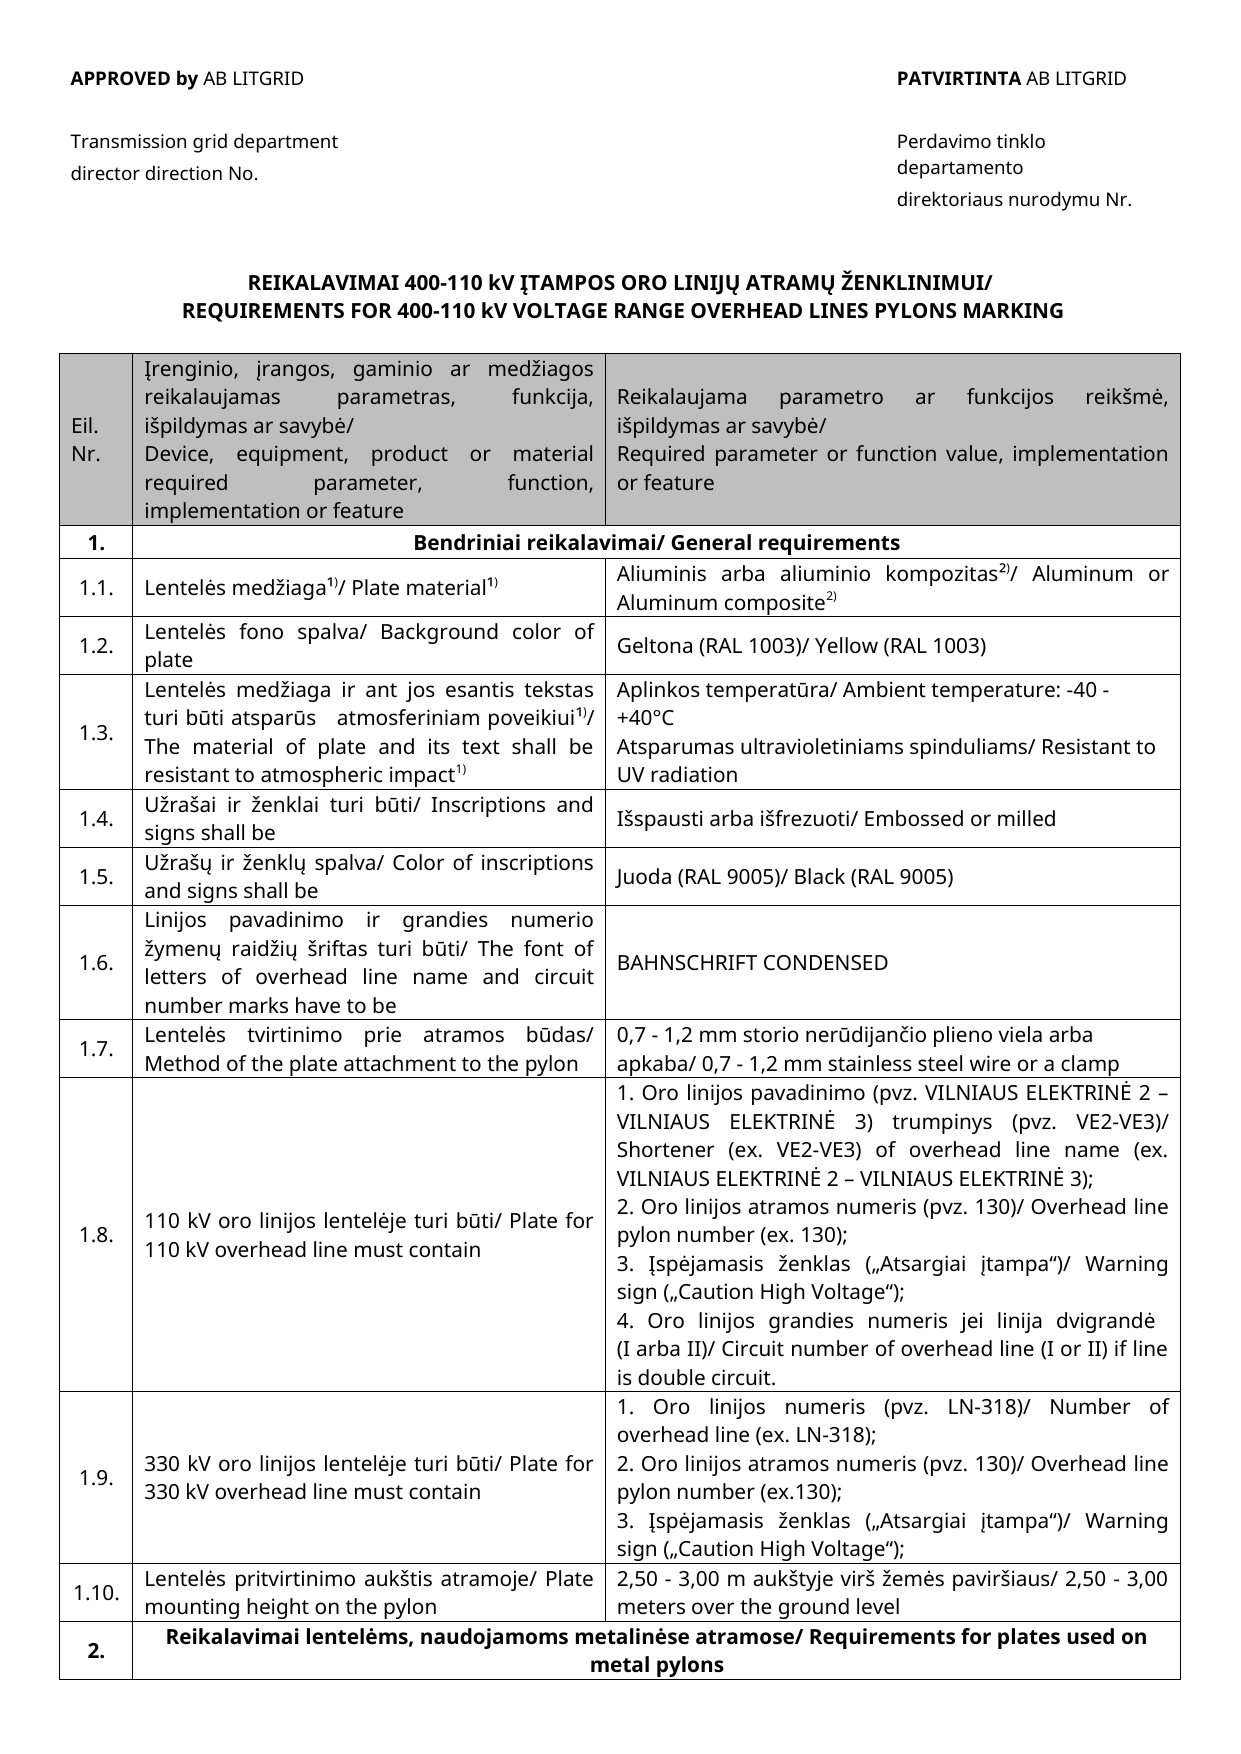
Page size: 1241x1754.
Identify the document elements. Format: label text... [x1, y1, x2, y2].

table_cell 1.3. [60, 675, 132, 789]
table_cell 1.4. [60, 790, 132, 847]
table_cell 1.2. [60, 617, 132, 674]
table_cell 0,7 - 1,2 mm storio nerūdijančio plieno viela arba apkaba/ 0,7 - 1,2 mm stainless steel wire or a clamp [606, 1020, 1180, 1077]
table_cell Užrašai ir ženklai turi būti/ Inscriptions and signs shall be [133, 790, 605, 847]
table_cell 1.10. [60, 1564, 132, 1621]
text REQUIREMENTS FOR 400-110 kV VOLTAGE RANGE OVERHEAD LINES PYLONS MARKING [59, 296, 1181, 324]
table_cell 330 kV oro linijos lentelėje turi būti/ Plate for 330 kV overhead line must contain [133, 1392, 605, 1563]
table_cell 1.9. [60, 1392, 132, 1563]
table_cell 2. [60, 1622, 132, 1679]
table_cell Lentelės medžiaga¹)/ Plate material¹) [133, 559, 605, 616]
table_cell Išspausti arba išfrezuoti/ Embossed or milled [606, 790, 1180, 847]
text REIKALAVIMAI 400-110 kV ĮTAMPOS ORO LINIJŲ ATRAMŲ ŽENKLINIMUI/ [59, 268, 1181, 296]
table_cell 110 kV oro linijos lentelėje turi būti/ Plate for 110 kV overhead line must contain [133, 1078, 605, 1391]
table_cell Užrašų ir ženklų spalva/ Color of inscriptions and signs shall be [133, 848, 605, 904]
table_cell 2,50 - 3,00 m aukštyje virš žemės paviršiaus/ 2,50 - 3,00 meters over the ground level [606, 1564, 1180, 1621]
table_cell 1.6. [60, 906, 132, 1019]
table_cell Lentelės fono spalva/ Background color of plate [133, 617, 605, 674]
table_cell Reikalavimai lentelėms, naudojamoms metalinėse atramose/ Requirements for plates used on metal pylons [133, 1622, 1180, 1679]
table_cell BAHNSCHRIFT CONDENSED [606, 906, 1180, 1019]
table_cell Bendriniai reikalavimai/ General requirements [133, 526, 1180, 558]
table_cell 1. Oro linijos numeris (pvz. LN-318)/ Number of overhead line (ex. LN-318); 2. Oro linijos atramos numeris (pvz. 130)/ Overhead line pylon number (ex.130); 3. Įspėjamasis ženklas („Atsargiai įtampa“)/ Warning sign („Caution High Voltage“); [606, 1392, 1180, 1563]
table_header Įrenginio, įrangos, gaminio ar medžiagos reikalaujamas parametras, funkcija, išpildymas ar savybė/ Device, equipment, product or material required parameter, function, implementation or feature [133, 354, 605, 525]
table_cell 1. [60, 526, 132, 558]
table_cell 1. Oro linijos pavadinimo (pvz. VILNIAUS ELEKTRINĖ 2 – VILNIAUS ELEKTRINĖ 3) trumpinys (pvz. VE2-VE3)/ Shortener (ex. VE2-VE3) of overhead line name (ex. VILNIAUS ELEKTRINĖ 2 – VILNIAUS ELEKTRINĖ 3); 2. Oro linijos atramos numeris (pvz. 130)/ Overhead line pylon number (ex. 130); 3. Įspėjamasis ženklas („Atsargiai įtampa“)/ Warning sign („Caution High Voltage“); 4. Oro linijos grandies numeris jei linija dvigrandė (I arba II)/ Circuit number of overhead line (I or II) if line is double circuit. [606, 1078, 1180, 1391]
table_cell Linijos pavadinimo ir grandies numerio žymenų raidžių šriftas turi būti/ The font of letters of overhead line name and circuit number marks have to be [133, 906, 605, 1019]
table_cell 1.1. [60, 559, 132, 616]
table_cell 1.7. [60, 1020, 132, 1077]
table_cell Aplinkos temperatūra/ Ambient temperature: -40 - +40°C Atsparumas ultravioletiniams spinduliams/ Resistant to UV radiation [606, 675, 1180, 789]
table_cell Lentelės tvirtinimo prie atramos būdas/ Method of the plate attachment to the pylon [133, 1020, 605, 1077]
table_header Eil. Nr. [60, 354, 132, 525]
table_cell 1.5. [60, 848, 132, 904]
table_cell Aliuminis arba aliuminio kompozitas²)/ Aluminum or Aluminum composite2) [606, 559, 1180, 616]
table_cell Lentelės pritvirtinimo aukštis atramoje/ Plate mounting height on the pylon [133, 1564, 605, 1621]
table_cell 1.8. [60, 1078, 132, 1391]
table_cell Geltona (RAL 1003)/ Yellow (RAL 1003) [606, 617, 1180, 674]
table_header Reikalaujama parametro ar funkcijos reikšmė, išpildymas ar savybė/ Required parameter or function value, implementation or feature [606, 354, 1180, 525]
table_cell Juoda (RAL 9005)/ Black (RAL 9005) [606, 848, 1180, 904]
table_cell Lentelės medžiaga ir ant jos esantis tekstas turi būti atsparūs atmosferiniam poveikiui¹)/ The material of plate and its text shall be resistant to atmospheric impact1) [133, 675, 605, 789]
